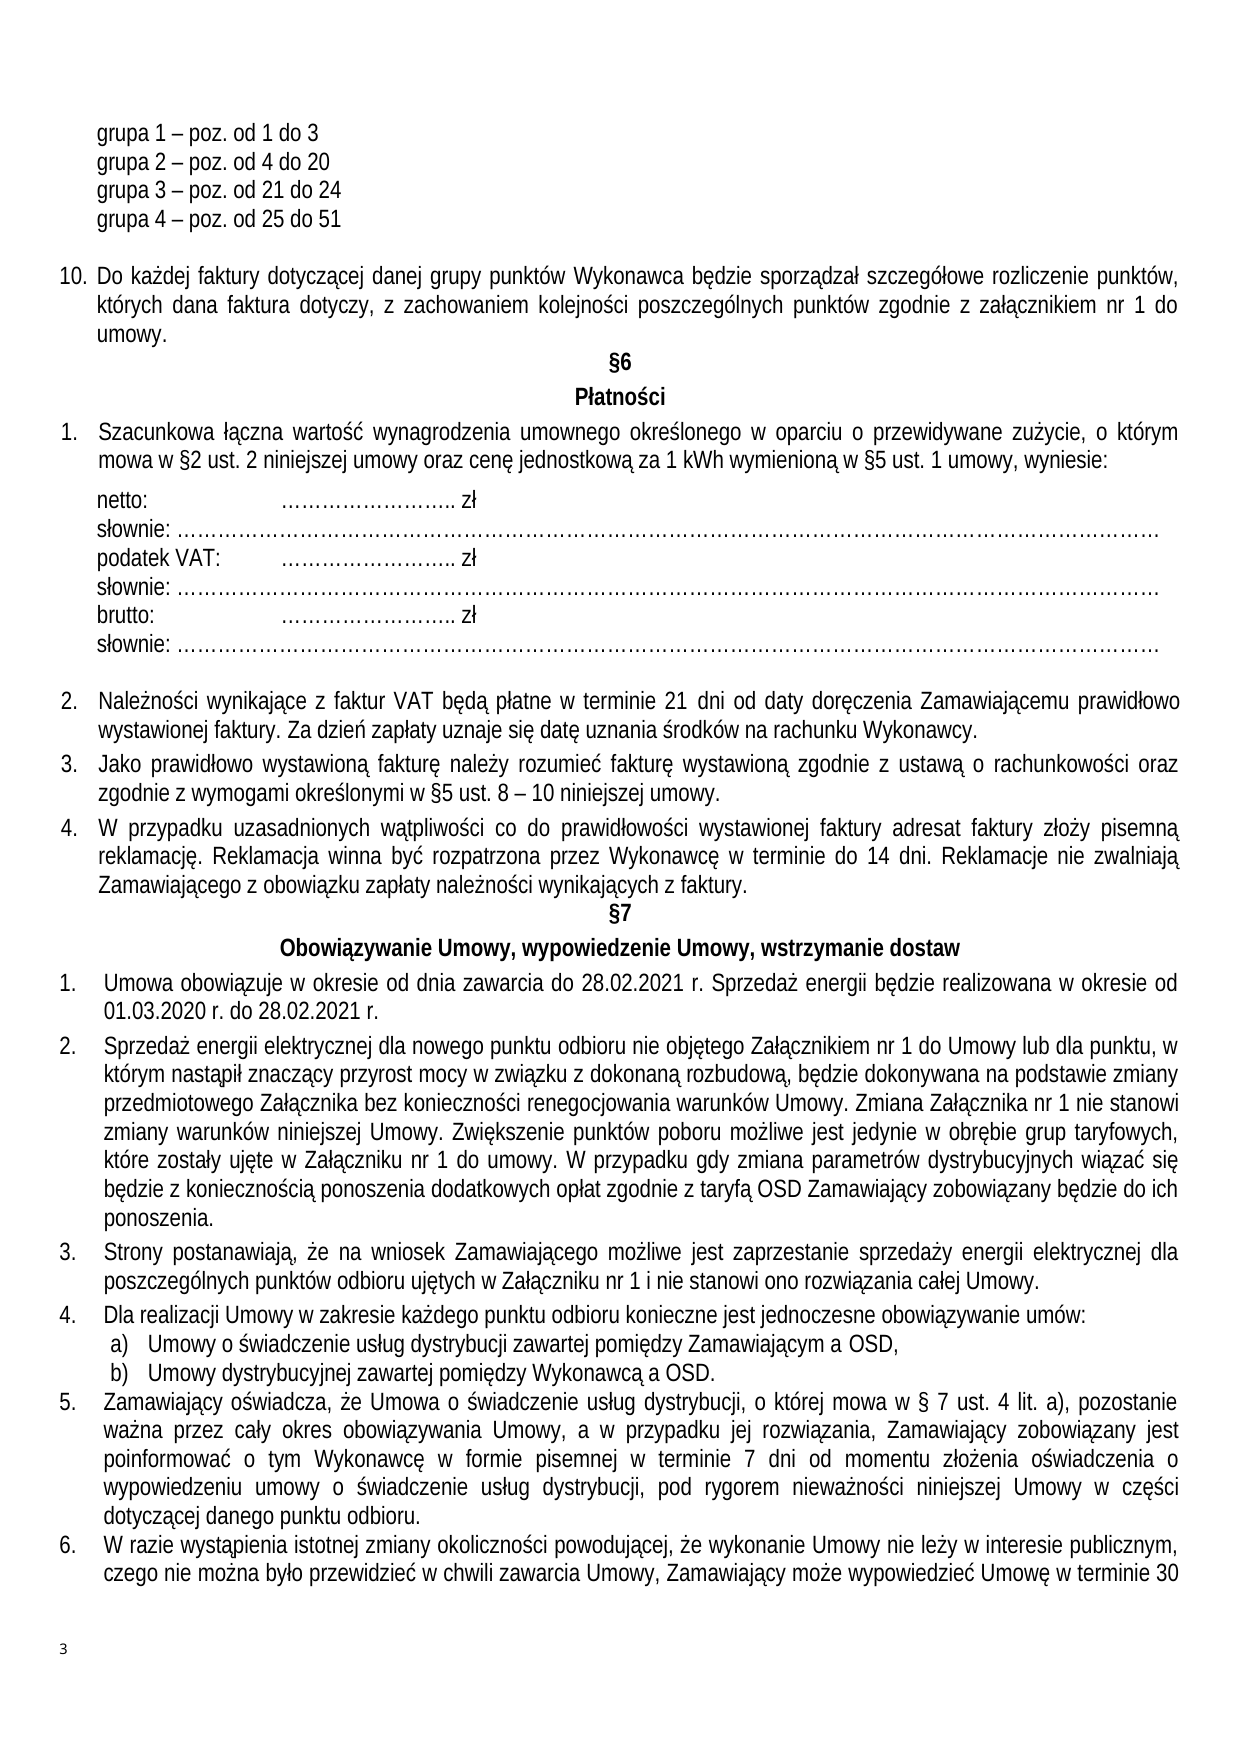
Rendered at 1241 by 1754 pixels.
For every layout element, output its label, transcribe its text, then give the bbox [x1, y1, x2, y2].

text grupa 4 – poz. od 25 do 51 [97, 204, 1181, 233]
list Zamawiający oświadcza, że Umowa o świadczenie usług dystrybucji, o której mowa w § 7 ust. 4 lit. a), pozostanie ważna przez cały okres obowiązywania Umowy, a w przypadku jej rozwiązania, Zamawiający zobowiązany jest poinformować o tym Wykonawcę w formie pisemnej w terminie 7 dni od momentu złożenia oświadczenia o wypowiedzeniu umowy o świadczenie usług dystrybucji, pod rygorem nieważności niniejszej Umowy w części dotyczącej danego punktu odbioru. [59, 1386, 1181, 1530]
list Sprzedaż energii elektrycznej dla nowego punktu odbioru nie objętego Załącznikiem nr 1 do Umowy lub dla punktu, w którym nastąpił znaczący przyrost mocy w związku z dokonaną rozbudową, będzie dokonywana na podstawie zmiany przedmiotowego Załącznika bez konieczności renegocjowania warunków Umowy. Zmiana Załącznika nr 1 nie stanowi zmiany warunków niniejszej Umowy. Zwiększenie punktów poboru możliwe jest jedynie w obrębie grup taryfowych, które zostały ujęte w Załączniku nr 1 do umowy. W przypadku gdy zmiana parametrów dystrybucyjnych wiązać się będzie z koniecznością ponoszenia dodatkowych opłat zgodnie z taryfą OSD Zamawiający zobowiązany będzie do ich ponoszenia. [59, 1031, 1181, 1231]
text słownie: ……………………………………………………………………………………………………………………………… [97, 514, 1181, 543]
list Umowy dystrybucyjnej zawartej pomiędzy Wykonawcą a OSD. [110, 1358, 1181, 1386]
text brutto: …………………….. zł [97, 600, 1181, 629]
text netto: …………………….. zł [97, 486, 1181, 514]
text słownie: ……………………………………………………………………………………………………………………………… [97, 629, 1181, 657]
list Do każdej faktury dotyczącej danej grupy punktów Wykonawca będzie sporządzał szczegółowe rozliczenie punktów, których dana faktura dotyczy, z zachowaniem kolejności poszczególnych punktów zgodnie z załącznikiem nr 1 do umowy. [59, 261, 1181, 347]
text §7 [59, 898, 1181, 927]
list Szacunkowa łączna wartość wynagrodzenia umownego określonego w oparciu o przewidywane zużycie, o którym mowa w §2 ust. 2 niniejszej umowy oraz cenę jednostkową za 1 kWh wymienioną w §5 ust. 1 umowy, wyniesie: [61, 416, 1181, 474]
text podatek VAT: …………………….. zł [97, 543, 1181, 571]
list Umowa obowiązuje w okresie od dnia zawarcia do 28.02.2021 r. Sprzedaż energii będzie realizowana w okresie od 01.03.2020 r. do 28.02.2021 r. [59, 968, 1181, 1025]
list W przypadku uzasadnionych wątpliwości co do prawidłowości wystawionej faktury adresat faktury złoży pisemną reklamację. Reklamacja winna być rozpatrzona przez Wykonawcę w terminie do 14 dni. Reklamacje nie zwalniają Zamawiającego z obowiązku zapłaty należności wynikających z faktury. [61, 812, 1181, 898]
text §6 [59, 347, 1181, 376]
text słownie: ……………………………………………………………………………………………………………………………… [97, 571, 1181, 600]
text grupa 3 – poz. od 21 do 24 [97, 175, 1181, 204]
list Umowy o świadczenie usług dystrybucji zawartej pomiędzy Zamawiającym a OSD, [110, 1329, 1181, 1358]
list Strony postanawiają, że na wniosek Zamawiającego możliwe jest zaprzestanie sprzedaży energii elektrycznej dla poszczególnych punktów odbioru ujętych w Załączniku nr 1 i nie stanowi ono rozwiązania całej Umowy. [59, 1237, 1181, 1294]
list Jako prawidłowo wystawioną fakturę należy rozumieć fakturę wystawioną zgodnie z ustawą o rachunkowości oraz zgodnie z wymogami określonymi w §5 ust. 8 – 10 niniejszej umowy. [61, 749, 1181, 807]
text Płatności [59, 382, 1181, 411]
list Dla realizacji Umowy w zakresie każdego punktu odbioru konieczne jest jednoczesne obowiązywanie umów: [59, 1301, 1181, 1329]
list Należności wynikające z faktur VAT będą płatne w terminie 21 dni od daty doręczenia Zamawiającemu prawidłowo wystawionej faktury. Za dzień zapłaty uznaje się datę uznania środków na rachunku Wykonawcy. [61, 686, 1181, 743]
text Obowiązywanie Umowy, wypowiedzenie Umowy, wstrzymanie dostaw [59, 933, 1181, 962]
text grupa 1 – poz. od 1 do 3 [97, 118, 1181, 147]
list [59, 1530, 1181, 1587]
text grupa 2 – poz. od 4 do 20 [97, 147, 1181, 175]
